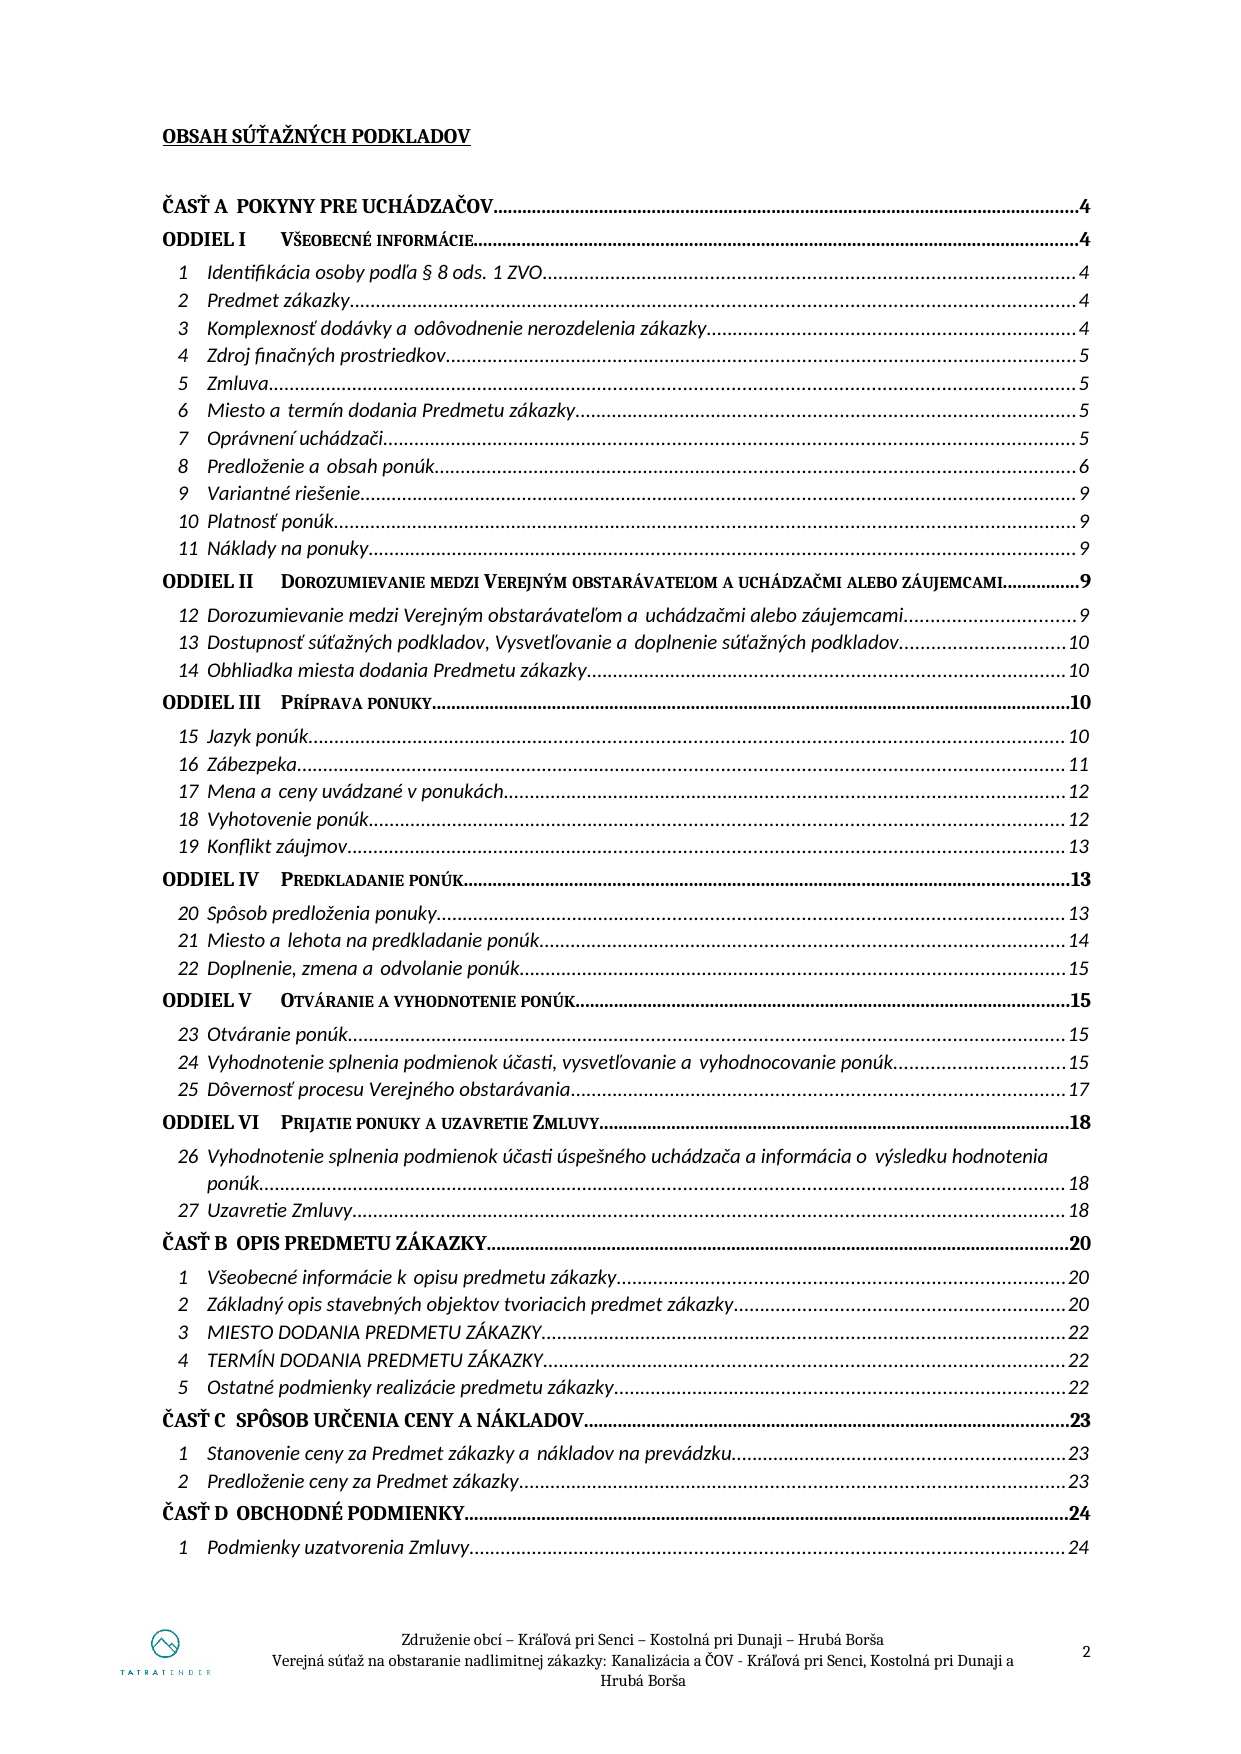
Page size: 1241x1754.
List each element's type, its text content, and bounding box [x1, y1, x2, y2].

text 3 MIESTO DODANIA PREDMETU ZÁKAZKY 22 [177, 1319, 1093, 1344]
text 1 Všeobecné informácie k opisu predmetu zákazky 20 [177, 1264, 1093, 1289]
text 24 Vyhodnotenie splnenia podmienok účasti, vysvetľovanie a vyhodnocovanie ponúk 15 [177, 1049, 1093, 1074]
text 3 Komplexnosť dodávky a odôvodnenie nerozdelenia zákazky 4 [177, 315, 1093, 340]
text 26 Vyhodnotenie splnenia podmienok účasti úspešného uchádzača a informácia o výsledku hodnotenia ponúk 18 [177, 1143, 1093, 1196]
text 13 Dostupnosť súťažných podkladov, Vysvetľovanie a doplnenie súťažných podkladov 10 [177, 629, 1093, 655]
text 5 Zmluva 5 [177, 370, 1093, 395]
text 22 Doplnenie, zmena a odvolanie ponúk 15 [177, 955, 1093, 981]
text 16 Zábezpeka 11 [177, 751, 1093, 776]
text 5 Ostatné podmienky realizácie predmetu zákazky 22 [177, 1374, 1093, 1400]
text ODDIEL III Príprava ponuky 10 [162, 691, 1093, 715]
text 14 Obhliadka miesta dodania Predmetu zákazky 10 [177, 657, 1093, 682]
text ODDIEL V Otváranie a vyhodnotenie ponúk 15 [162, 989, 1093, 1013]
text 2 Predmet zákazky 4 [177, 287, 1093, 313]
text 17 Mena a ceny uvádzané v ponukách 12 [177, 778, 1093, 804]
text ČASŤ A Pokyny pre uchádzačov 4 [162, 195, 1093, 219]
text ČASŤ C Spôsob určenia ceny a nákladov 23 [162, 1408, 1093, 1432]
text 1 Stanovenie ceny za Predmet zákazky a nákladov na prevádzku 23 [177, 1441, 1093, 1466]
text 27 Uzavretie Zmluvy 18 [177, 1198, 1093, 1223]
text 2 Základný opis stavebných objektov tvoriacich predmet zákazky 20 [177, 1292, 1093, 1317]
text 12 Dorozumievanie medzi Verejným obstarávateľom a uchádzačmi alebo záujemcami 9 [177, 602, 1093, 627]
text 4 TERMÍN DODANIA PREDMETU ZÁKAZKY 22 [177, 1347, 1093, 1372]
text ODDIEL II Dorozumievanie medzi Verejným obstarávateľom a uchádzačmi alebo záujemcami 9 [162, 569, 1093, 593]
text Obsah súťažných podkladov [162, 124, 1093, 148]
text 1 Podmienky uzatvorenia Zmluvy 24 [177, 1534, 1093, 1560]
text ODDIEL IV Predkladanie ponúk 13 [162, 868, 1093, 892]
text 19 Konflikt záujmov 13 [177, 834, 1093, 859]
text 2 Predloženie ceny za Predmet zákazky 23 [177, 1468, 1093, 1494]
text ČASŤ D Obchodné podmienky 24 [162, 1502, 1093, 1526]
text 7 Oprávnení uchádzači 5 [177, 425, 1093, 451]
text 18 Vyhotovenie ponúk 12 [177, 806, 1093, 832]
text 20 Spôsob predloženia ponuky 13 [177, 900, 1093, 925]
text 23 Otváranie ponúk 15 [177, 1021, 1093, 1047]
text ČASŤ B Opis Predmetu zákazky 20 [162, 1232, 1093, 1256]
picture [99, 1605, 231, 1699]
text 1 Identifikácia osoby podľa § 8 ods. 1 ZVO 4 [177, 259, 1093, 285]
text 21 Miesto a lehota na predkladanie ponúk 14 [177, 928, 1093, 953]
text 4 Zdroj finačných prostriedkov 5 [177, 342, 1093, 368]
text ODDIEL I Všeobecné informácie 4 [162, 227, 1093, 251]
text ODDIEL VI Prijatie ponuky a uzavretie Zmluvy 18 [162, 1111, 1093, 1134]
text 6 Miesto a termín dodania Predmetu zákazky 5 [177, 398, 1093, 423]
text 8 Predloženie a obsah ponúk 6 [177, 453, 1093, 478]
text 25 Dôvernosť procesu Verejného obstarávania 17 [177, 1077, 1093, 1102]
text 9 Variantné riešenie 9 [177, 480, 1093, 506]
text 15 Jazyk ponúk 10 [177, 723, 1093, 749]
text 10 Platnosť ponúk 9 [177, 508, 1093, 533]
text 11 Náklady na ponuky 9 [177, 536, 1093, 561]
